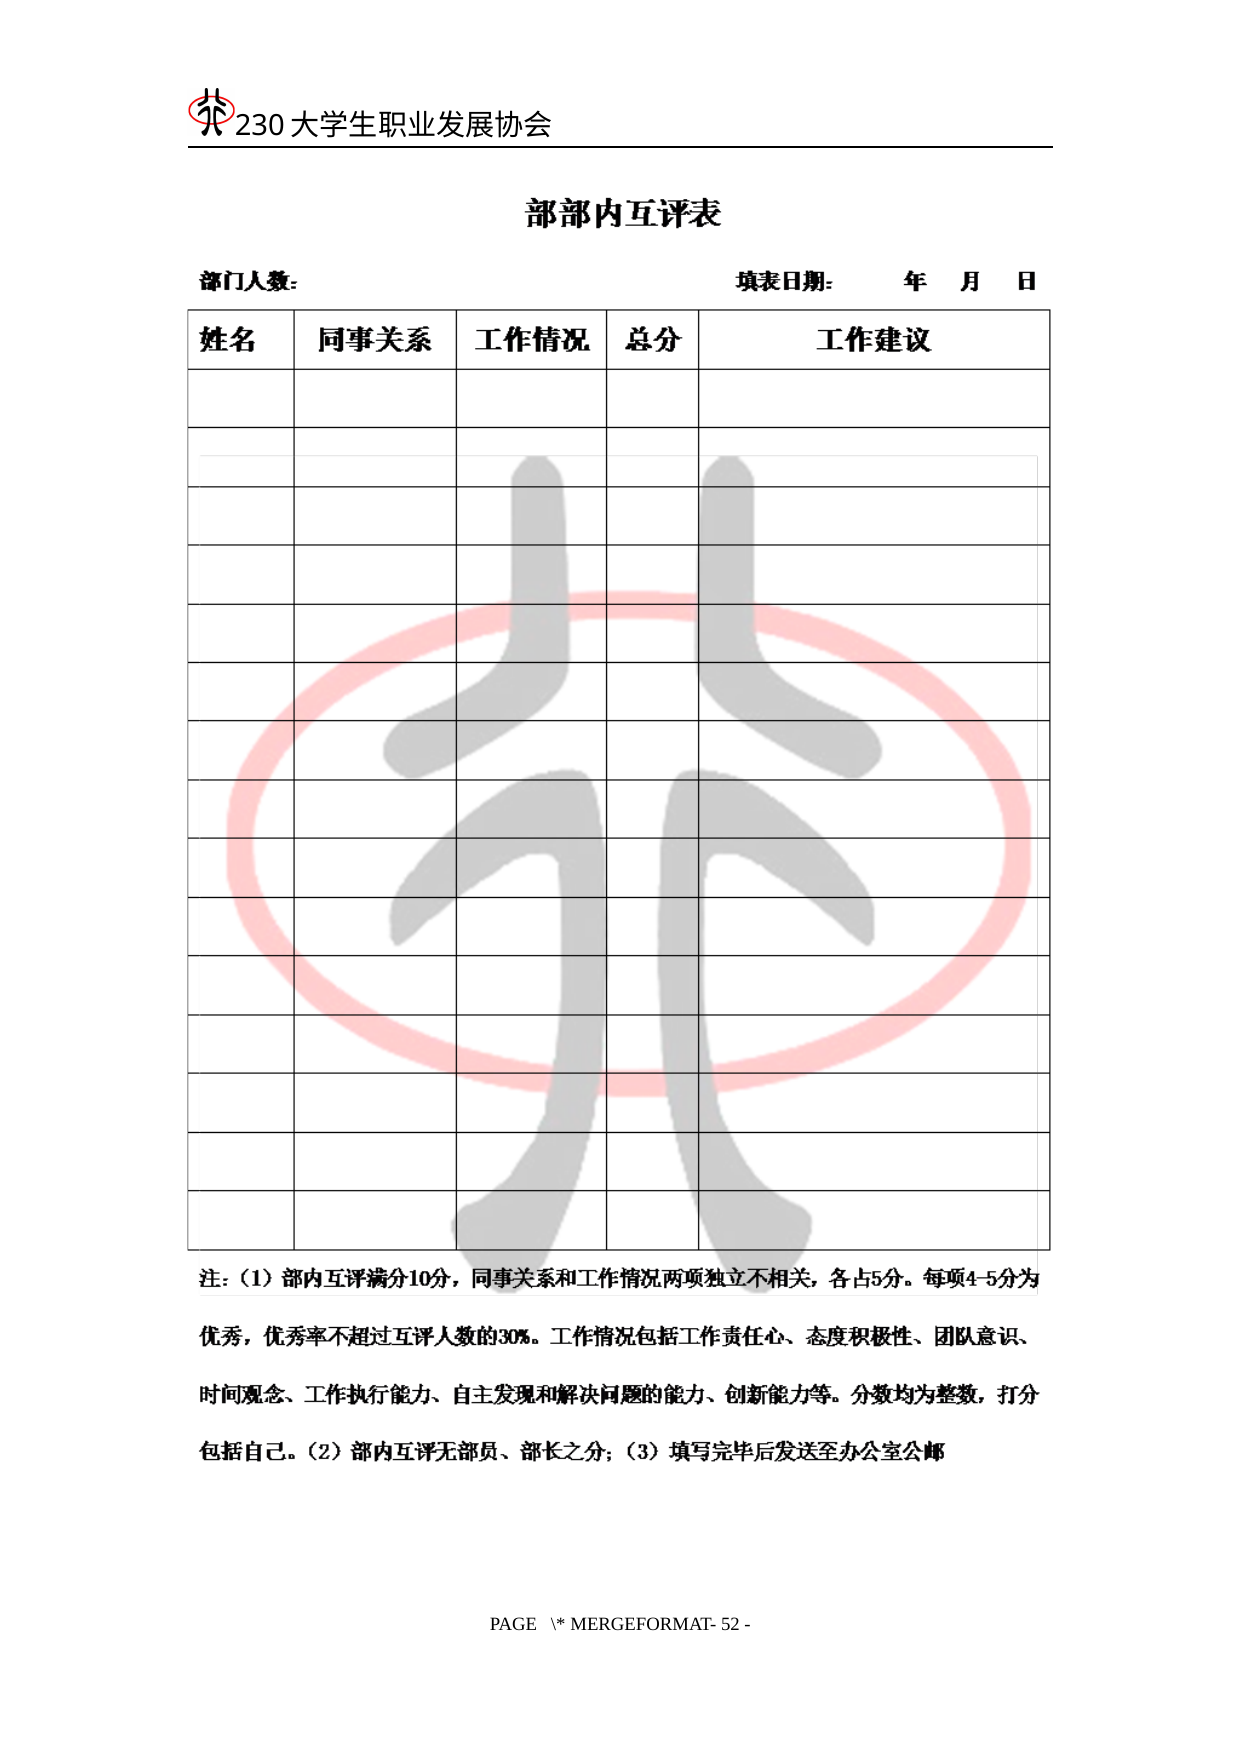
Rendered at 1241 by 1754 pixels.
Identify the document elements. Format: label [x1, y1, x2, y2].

picture [187, 176, 1053, 1539]
picture [187, 88, 235, 136]
